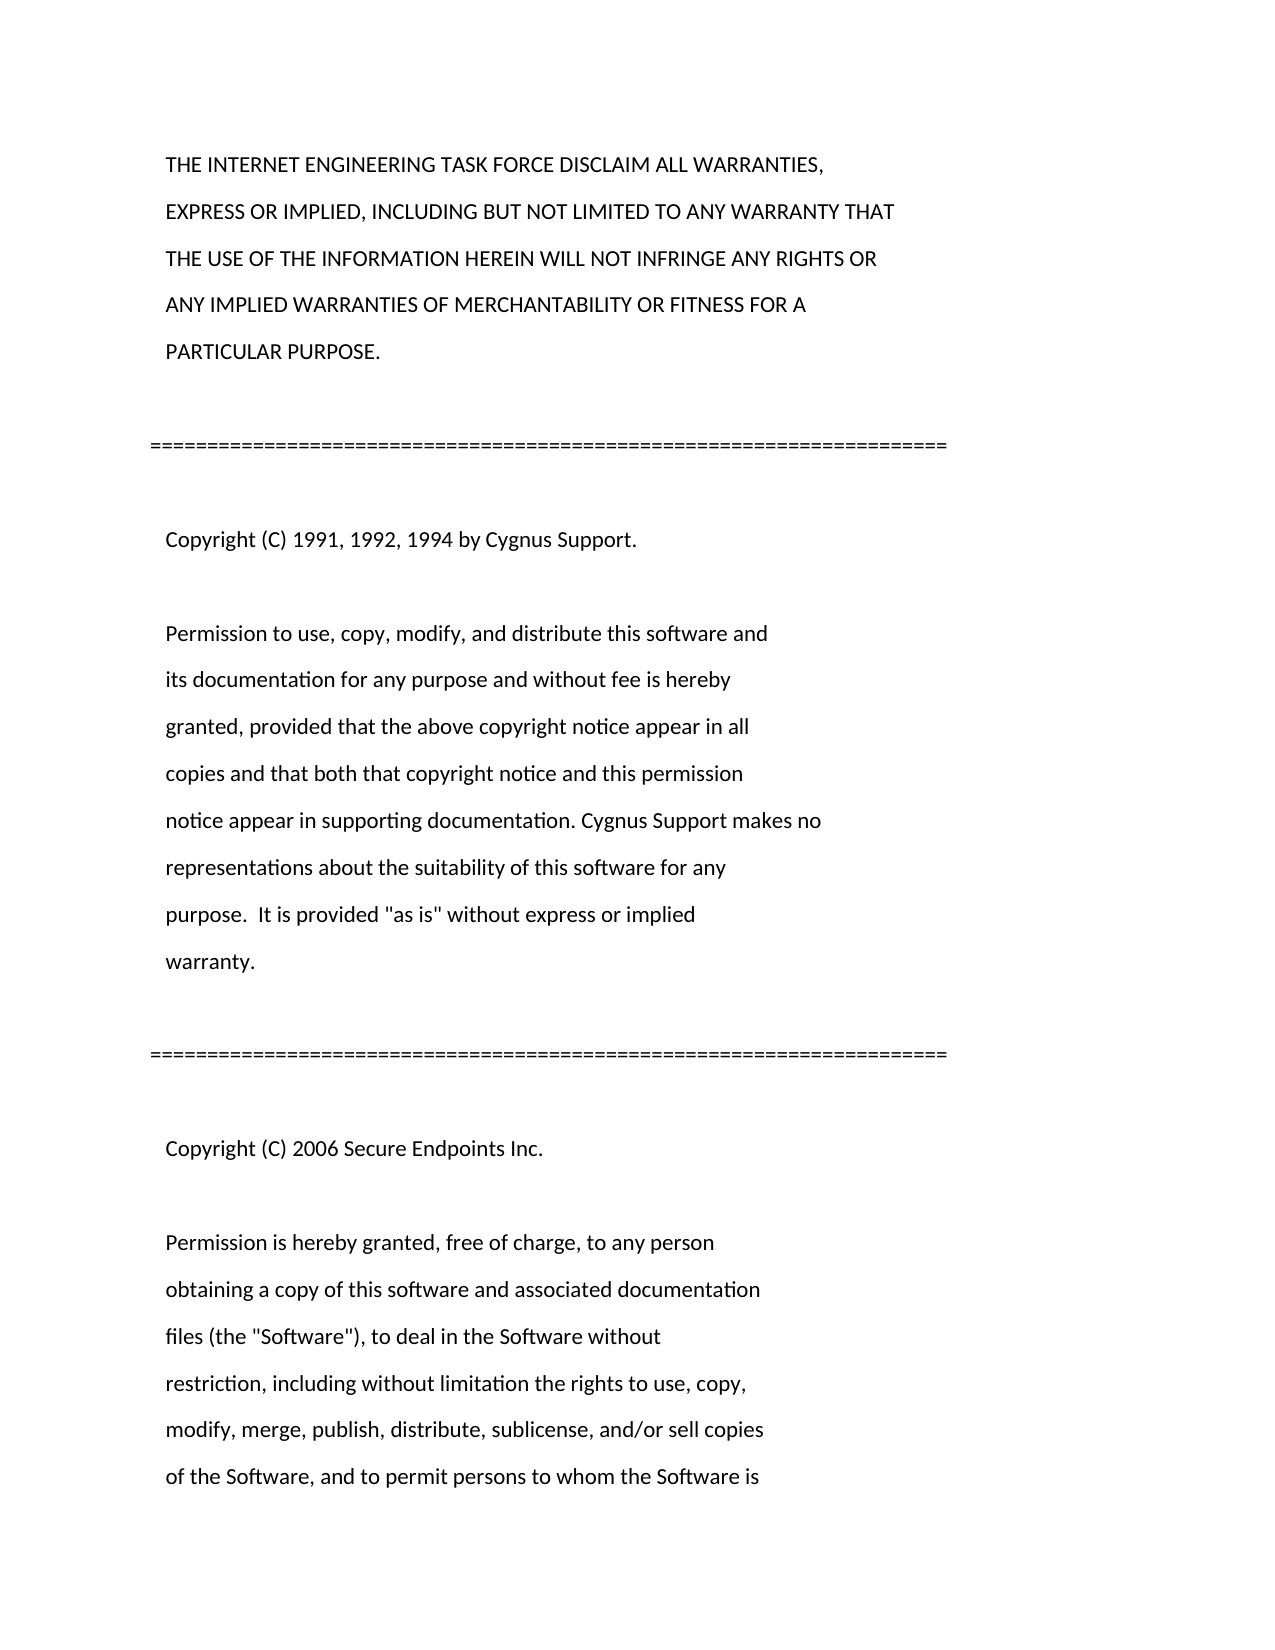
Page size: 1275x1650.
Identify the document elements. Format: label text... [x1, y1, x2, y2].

text files (the "Software"), to deal in the Software without [150, 1322, 1125, 1350]
text Permission to use, copy, modify, and distribute this software and [150, 619, 1125, 647]
text PARTICULAR PURPOSE. [150, 337, 1125, 366]
text modify, merge, publish, distribute, sublicense, and/or sell copies [150, 1416, 1125, 1444]
text of the Software, and to permit persons to whom the Software is [150, 1462, 1125, 1491]
text its documentation for any purpose and without fee is hereby [150, 666, 1125, 694]
text Permission is hereby granted, free of charge, to any person [150, 1228, 1125, 1256]
text representations about the suitability of this software for any [150, 853, 1125, 881]
text restriction, including without limitation the rights to use, copy, [150, 1369, 1125, 1397]
text purpose. It is provided "as is" without express or implied [150, 900, 1125, 928]
text copies and that both that copyright notice and this permission [150, 759, 1125, 787]
text granted, provided that the above copyright notice appear in all [150, 712, 1125, 741]
text ====================================================================== [150, 1041, 1125, 1069]
text ====================================================================== [150, 431, 1125, 459]
text THE INTERNET ENGINEERING TASK FORCE DISCLAIM ALL WARRANTIES, [150, 150, 1125, 178]
text THE USE OF THE INFORMATION HEREIN WILL NOT INFRINGE ANY RIGHTS OR [150, 244, 1125, 272]
text warranty. [150, 947, 1125, 975]
text EXPRESS OR IMPLIED, INCLUDING BUT NOT LIMITED TO ANY WARRANTY THAT [150, 197, 1125, 225]
text Copyright (C) 1991, 1992, 1994 by Cygnus Support. [150, 525, 1125, 553]
text Copyright (C) 2006 Secure Endpoints Inc. [150, 1134, 1125, 1162]
text ANY IMPLIED WARRANTIES OF MERCHANTABILITY OR FITNESS FOR A [150, 291, 1125, 319]
text obtaining a copy of this software and associated documentation [150, 1275, 1125, 1303]
text notice appear in supporting documentation. Cygnus Support makes no [150, 806, 1125, 834]
